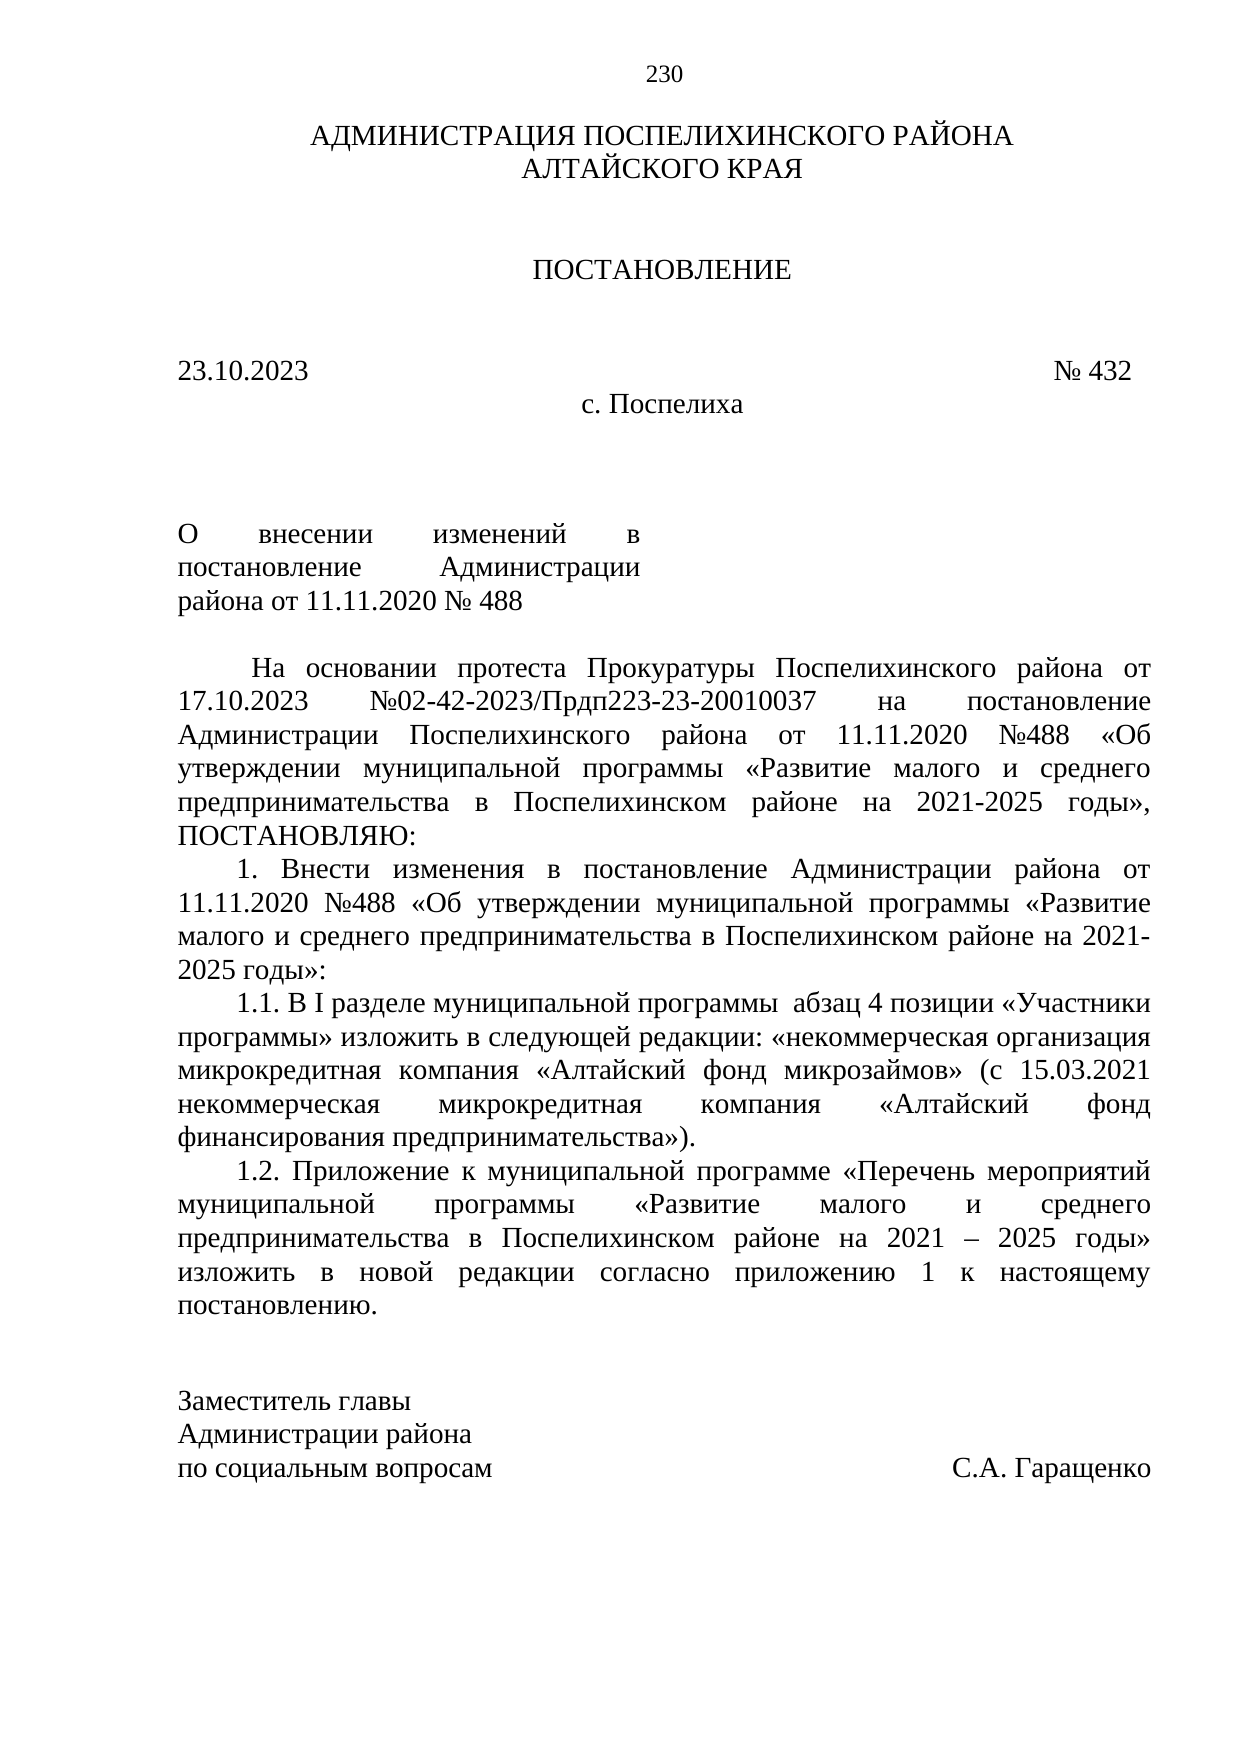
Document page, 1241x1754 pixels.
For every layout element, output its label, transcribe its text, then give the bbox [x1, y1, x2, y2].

text АЛТАЙСКОГО КРАЯ [177, 152, 1147, 185]
text ПОСТАНОВЛЕНИЕ [177, 252, 1147, 286]
text 1.1. В I разделе муниципальной программы абзац 4 позиции «Участники программы» изложить в следующей редакции: «некоммерческая организация микрокредитная компания «Алтайский фонд микрозаймов» (с 15.03.2021 некоммерческая микрокредитная компания «Алтайский фонд финансирования предпринимательства»). [177, 985, 1152, 1153]
text 1. Внести изменения в постановление Администрации района от 11.11.2020 №488 «Об утверждении муниципальной программы «Развитие малого и среднего предпринимательства в Поспелихинском районе на 2021-2025 годы»: [177, 851, 1152, 985]
text АДМИНИСТРАЦИЯ ПОСПЕЛИХИНСКОГО РАЙОНА [177, 118, 1147, 152]
text Заместитель главы [177, 1383, 1152, 1417]
text Администрации района [177, 1417, 1152, 1450]
text 23.10.2023 № 432 [177, 353, 1147, 386]
text по социальным вопросам С.А. Гаращенко [177, 1450, 1152, 1484]
text На основании протеста Прокуратуры Поспелихинского района от 17.10.2023 №02-42-2023/Прдп223-23-20010037 на постановление Администрации Поспелихинского района от 11.11.2020 №488 «Об утверждении муниципальной программы «Развитие малого и среднего предпринимательства в Поспелихинском районе на 2021-2025 годы», ПОСТАНОВЛЯЮ: [177, 650, 1152, 851]
text с. Поспелиха [177, 386, 1147, 420]
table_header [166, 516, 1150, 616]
text 1.2. Приложение к муниципальной программе «Перечень мероприятий муниципальной программы «Развитие малого и среднего предпринимательства в Поспелихинском районе на 2021 – 2025 годы» изложить в новой редакции согласно приложению 1 к настоящему постановлению. [177, 1153, 1152, 1321]
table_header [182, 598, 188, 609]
